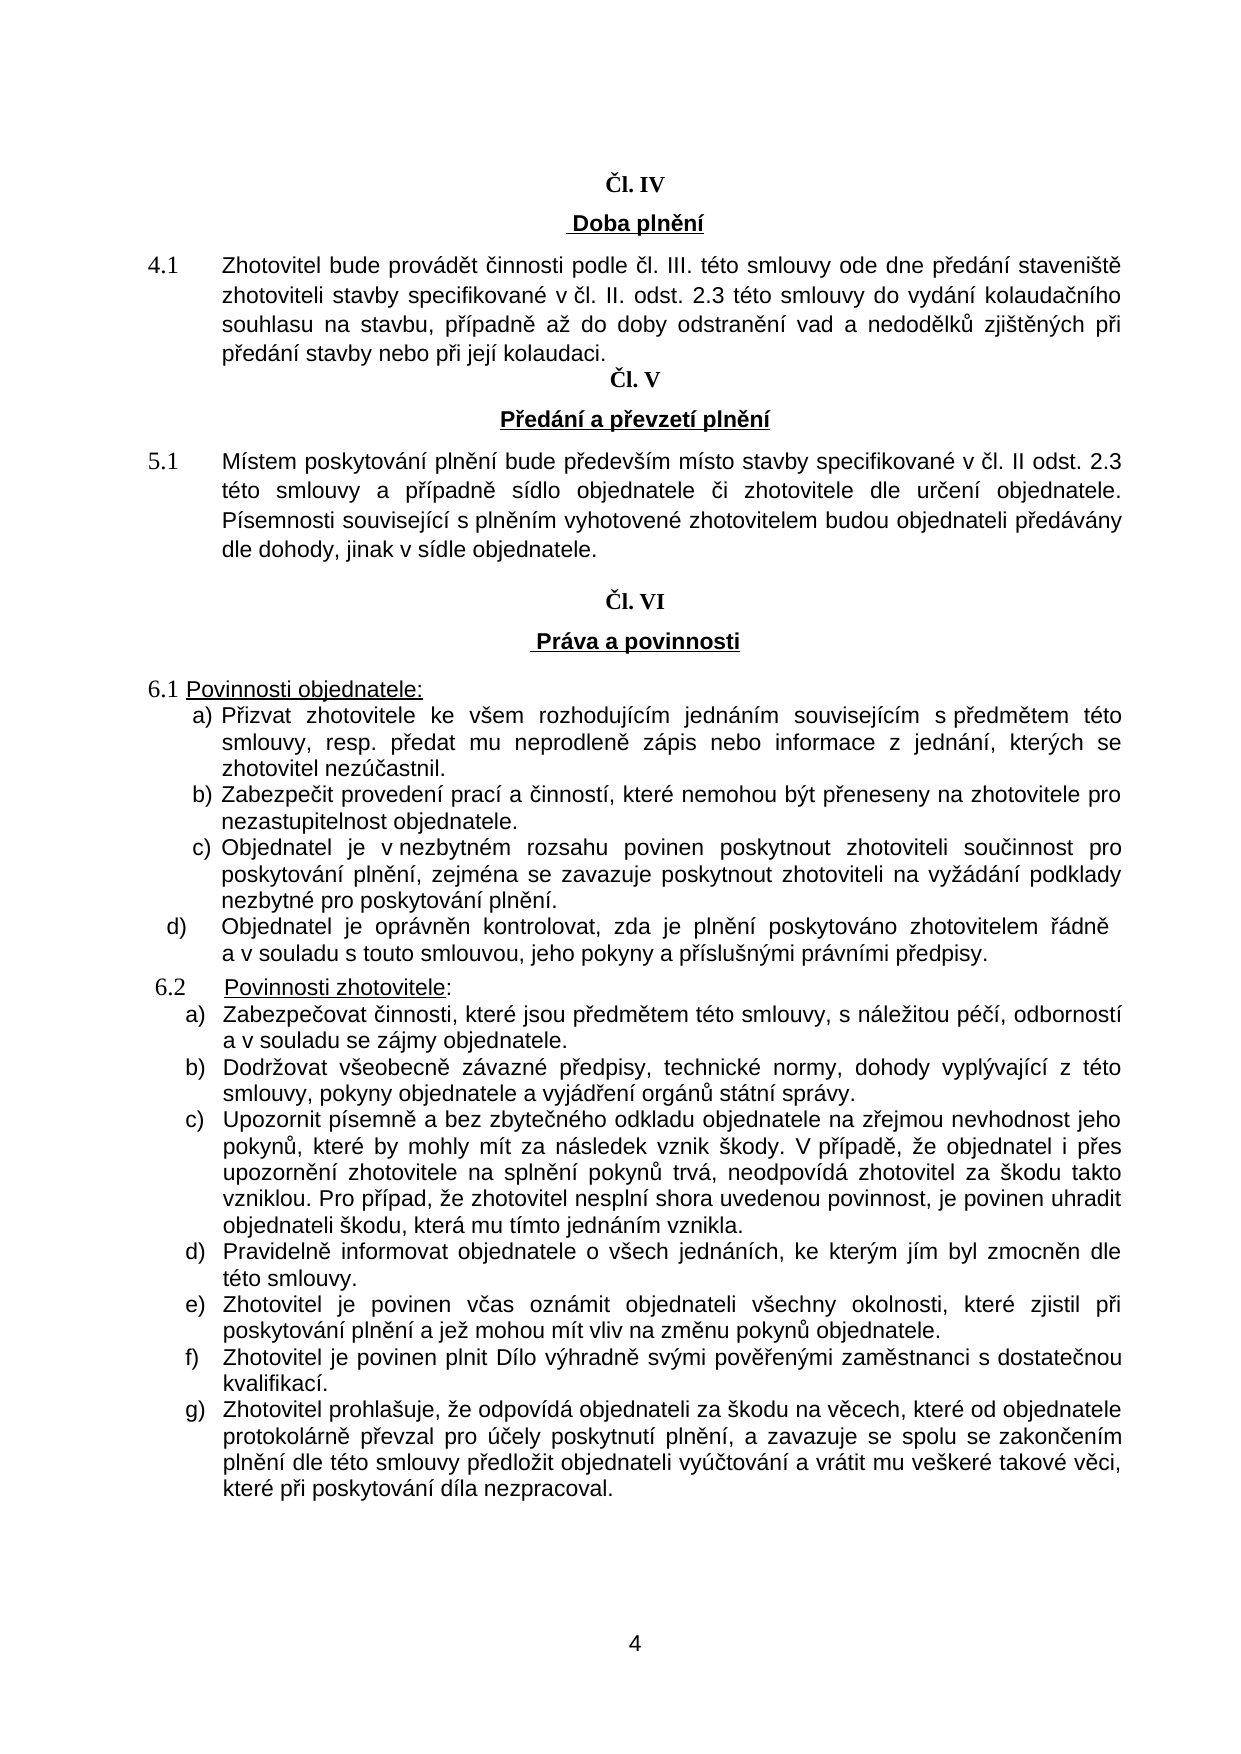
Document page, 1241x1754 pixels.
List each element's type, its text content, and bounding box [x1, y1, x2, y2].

list Zhotovitel je povinen včas oznámit objednateli všechny okolnosti, které zjistil při poskytování plnění a jež mohou mít vliv na změnu pokynů objednatele. [185, 1291, 1122, 1343]
subtitle Předání a převzetí plnění [148, 406, 1122, 432]
list Místem poskytování plnění bude především místo stavby specifikované v čl. II odst. 2.3 této smlouvy a případně sídlo objednatele či zhotovitele dle určení objednatele. Písemnosti související s plněním vyhotovené zhotovitelem budou objednateli předávány dle dohody, jinak v sídle objednatele. [148, 445, 1122, 562]
subtitle Čl. IV [148, 171, 1122, 197]
list Zhotovitel je povinen plnit Dílo výhradně svými pověřenými zaměstnanci s dostatečnou kvalifikací. [185, 1343, 1122, 1396]
list Dodržovat všeobecně závazné předpisy, technické normy, dohody vyplývající z této smlouvy, pokyny objednatele a vyjádření orgánů státní správy. [185, 1054, 1122, 1106]
list Povinnosti zhotovitele: [154, 972, 1122, 1001]
list Zhotovitel bude provádět činnosti podle čl. III. této smlouvy ode dne předání staveniště zhotoviteli stavby specifikované v čl. II. odst. 2.3 této smlouvy do vydání kolaudačního souhlasu na stavbu, případně až do doby odstranění vad a nedodělků zjištěných při předání stavby nebo při její kolaudaci. [148, 250, 1122, 366]
subtitle Čl. V [148, 366, 1122, 393]
list Pravidelně informovat objednatele o všech jednáních, ke kterým jím byl zmocněn dle této smlouvy. [185, 1238, 1122, 1291]
list Upozornit písemně a bez zbytečného odkladu objednatele na zřejmou nevhodnost jeho pokynů, které by mohly mít za následek vznik škody. V případě, že objednatel i přes upozornění zhotovitele na splnění pokynů trvá, neodpovídá zhotovitel za škodu takto vzniklou. Pro případ, že zhotovitel nesplní shora uvedenou povinnost, je povinen uhradit objednateli škodu, která mu tímto jednáním vznikla. [185, 1106, 1122, 1238]
list Zhotovitel prohlašuje, že odpovídá objednateli za škodu na věcech, které od objednatele protokolárně převzal pro účely poskytnutí plnění, a zavazuje se spolu se zakončením plnění dle této smlouvy předložit objednateli vyúčtování a vrátit mu veškeré takové věci, které při poskytování díla nezpracoval. [185, 1396, 1122, 1502]
list Zabezpečovat činnosti, které jsou předmětem této smlouvy, s náležitou péčí, odborností a v souladu se zájmy objednatele. [185, 1001, 1122, 1054]
list Objednatel je oprávněn kontrolovat, zda je plnění poskytováno zhotovitelem řádně a v souladu s touto smlouvou, jeho pokyny a příslušnými právními předpisy. [166, 913, 1122, 966]
subtitle Práva a povinnosti [148, 628, 1122, 654]
list Přizvat zhotovitele ke všem rozhodujícím jednáním souvisejícím s předmětem této smlouvy, resp. předat mu neprodleně zápis nebo informace z jednání, kterých se zhotovitel nezúčastnil. [192, 702, 1122, 781]
subtitle Doba plnění [148, 210, 1122, 237]
list Objednatel je v nezbytném rozsahu povinen poskytnout zhotoviteli součinnost pro poskytování plnění, zejména se zavazuje poskytnout zhotoviteli na vyžádání podklady nezbytné pro poskytování plnění. [192, 834, 1122, 913]
subtitle Čl. VI [148, 588, 1122, 615]
list Povinnosti objednatele: [148, 674, 1122, 702]
list Zabezpečit provedení prací a činností, které nemohou být přeneseny na zhotovitele pro nezastupitelnost objednatele. [192, 781, 1122, 834]
